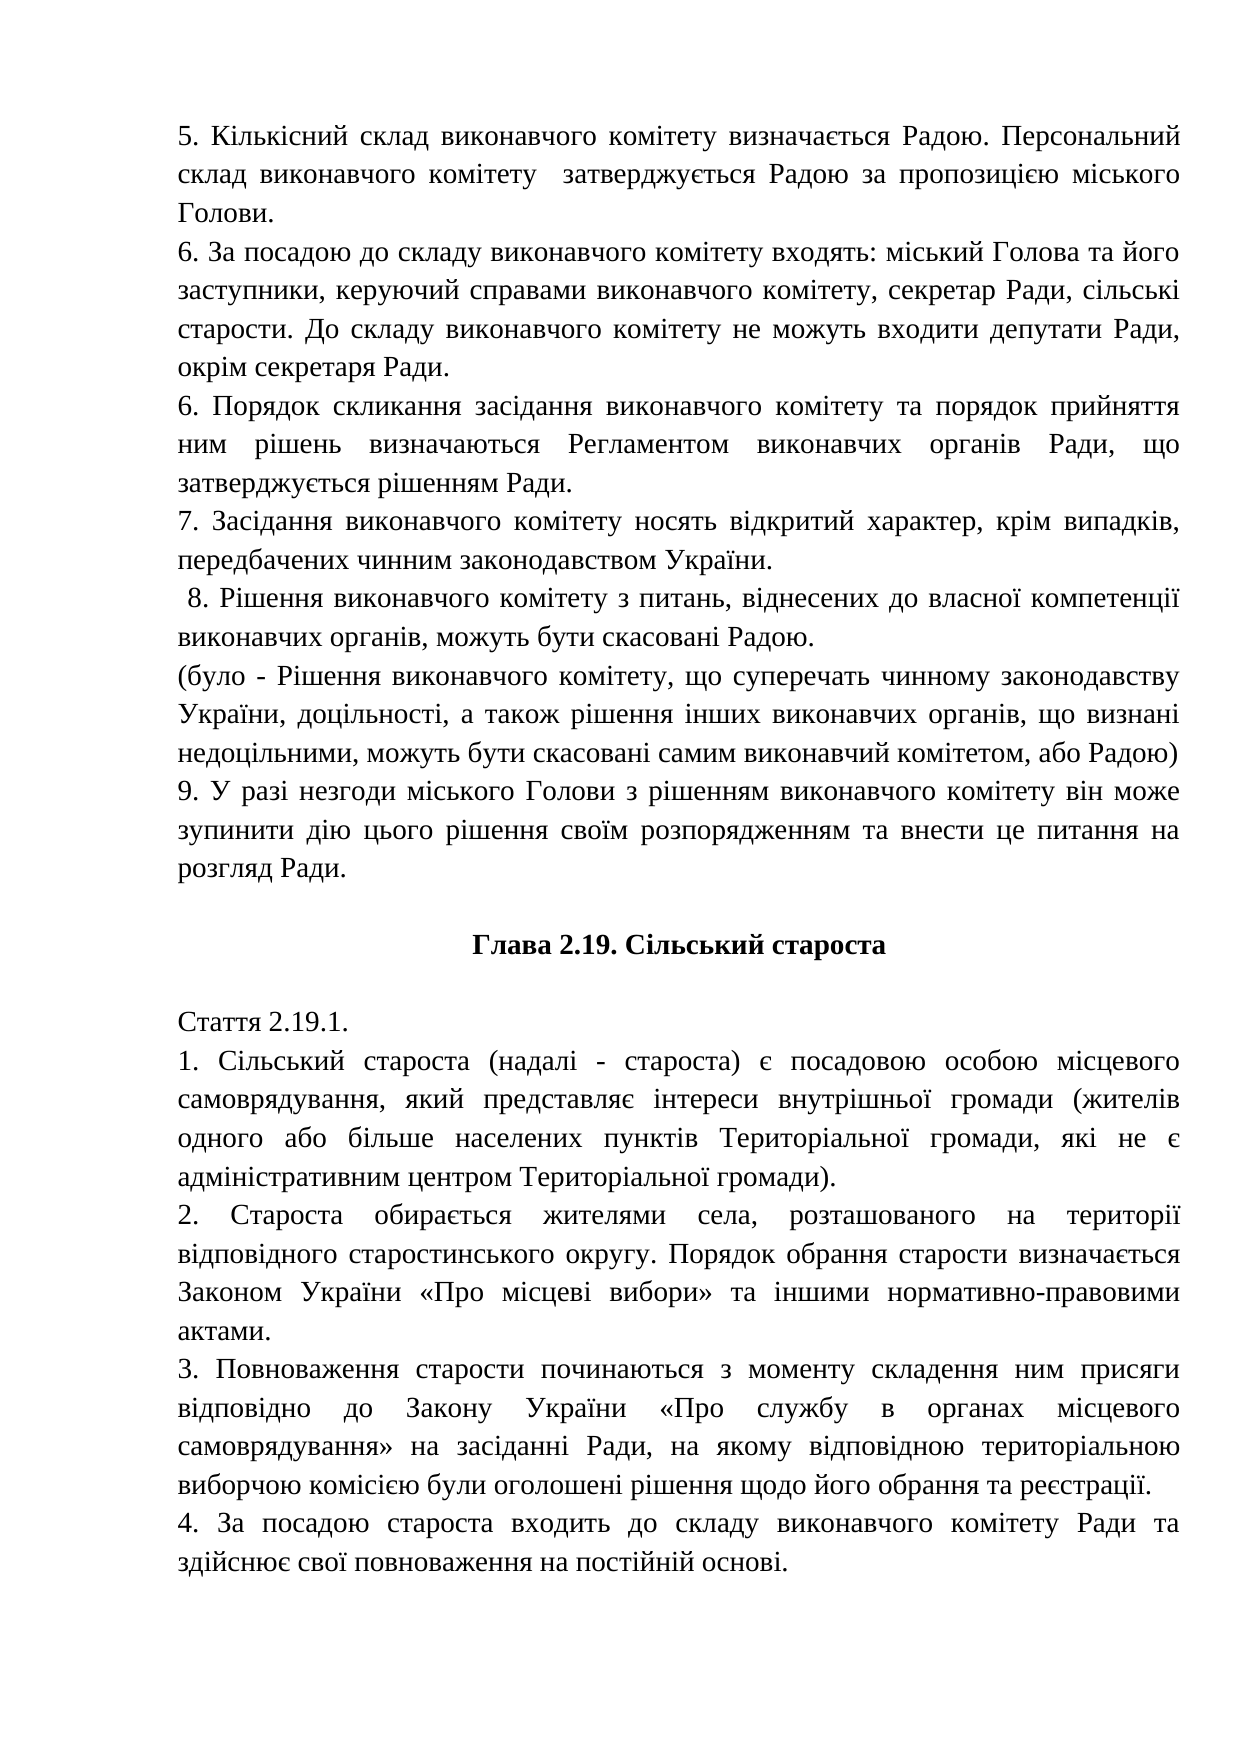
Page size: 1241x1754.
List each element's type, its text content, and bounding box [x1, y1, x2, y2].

text 3. Повноваження старости починаються з моменту складення ним присяги відповідно до Закону України «Про службу в органах місцевого самоврядування» на засіданні Ради, на якому відповідною територіальною виборчою комісією були оголошені рішення щодо його обрання та реєстрації. [177, 1351, 1181, 1501]
text Глава 2.19. Сільський староста [177, 927, 1181, 961]
text 7. Засідання виконавчого комітету носять відкритий характер, крім випадків, передбачених чинним законодавством України. [177, 503, 1181, 576]
text (було - Рішення виконавчого комітету, що суперечать чинному законодавству України, доцільності, а також рішення інших виконавчих органів, що визнані недоцільними, можуть бути скасовані самим виконавчий комітетом, або Радою) [177, 658, 1181, 768]
text 1. Сільський староста (надалі - староста) є посадовою особою місцевого самоврядування, який представляє інтереси внутрішньої громади (жителів одного або більше населених пунктів Територіальної громади, які не є адміністративним центром Територіальної громади). [177, 1043, 1181, 1192]
text 6. За посадою до складу виконавчого комітету входять: міський Голова та його заступники, керуючий справами виконавчого комітету, секретар Ради, сільські старости. До складу виконавчого комітету не можуть входити депутати Ради, окрім секретаря Ради. [177, 234, 1181, 383]
text 6. Порядок скликання засідання виконавчого комітету та порядок прийняття ним рішень визначаються Регламентом виконавчих органів Ради, що затверджується рішенням Ради. [177, 388, 1181, 498]
text 2. Староста обирається жителями села, розташованого на території відповідного старостинського округу. Порядок обрання старости визначається Законом України «Про місцеві вибори» та іншими нормативно-правовими актами. [177, 1197, 1181, 1346]
text 8. Рішення виконавчого комітету з питань, віднесених до власної компетенції виконавчих органів, можуть бути скасовані Радою. [177, 581, 1181, 653]
text 4. За посадою староста входить до складу виконавчого комітету Ради та здійснює свої повноваження на постійній основі. [177, 1506, 1181, 1578]
text 5. Кількісний склад виконавчого комітету визначається Радою. Персональний склад виконавчого комітету затверджується Радою за пропозицією міського Голови. [177, 118, 1181, 229]
text 9. У разі незгоди міського Голови з рішенням виконавчого комітету він може зупинити дію цього рішення своїм розпорядженням та внести це питання на розгляд Ради. [177, 773, 1181, 884]
text Стаття 2.19.1. [177, 1004, 1181, 1038]
